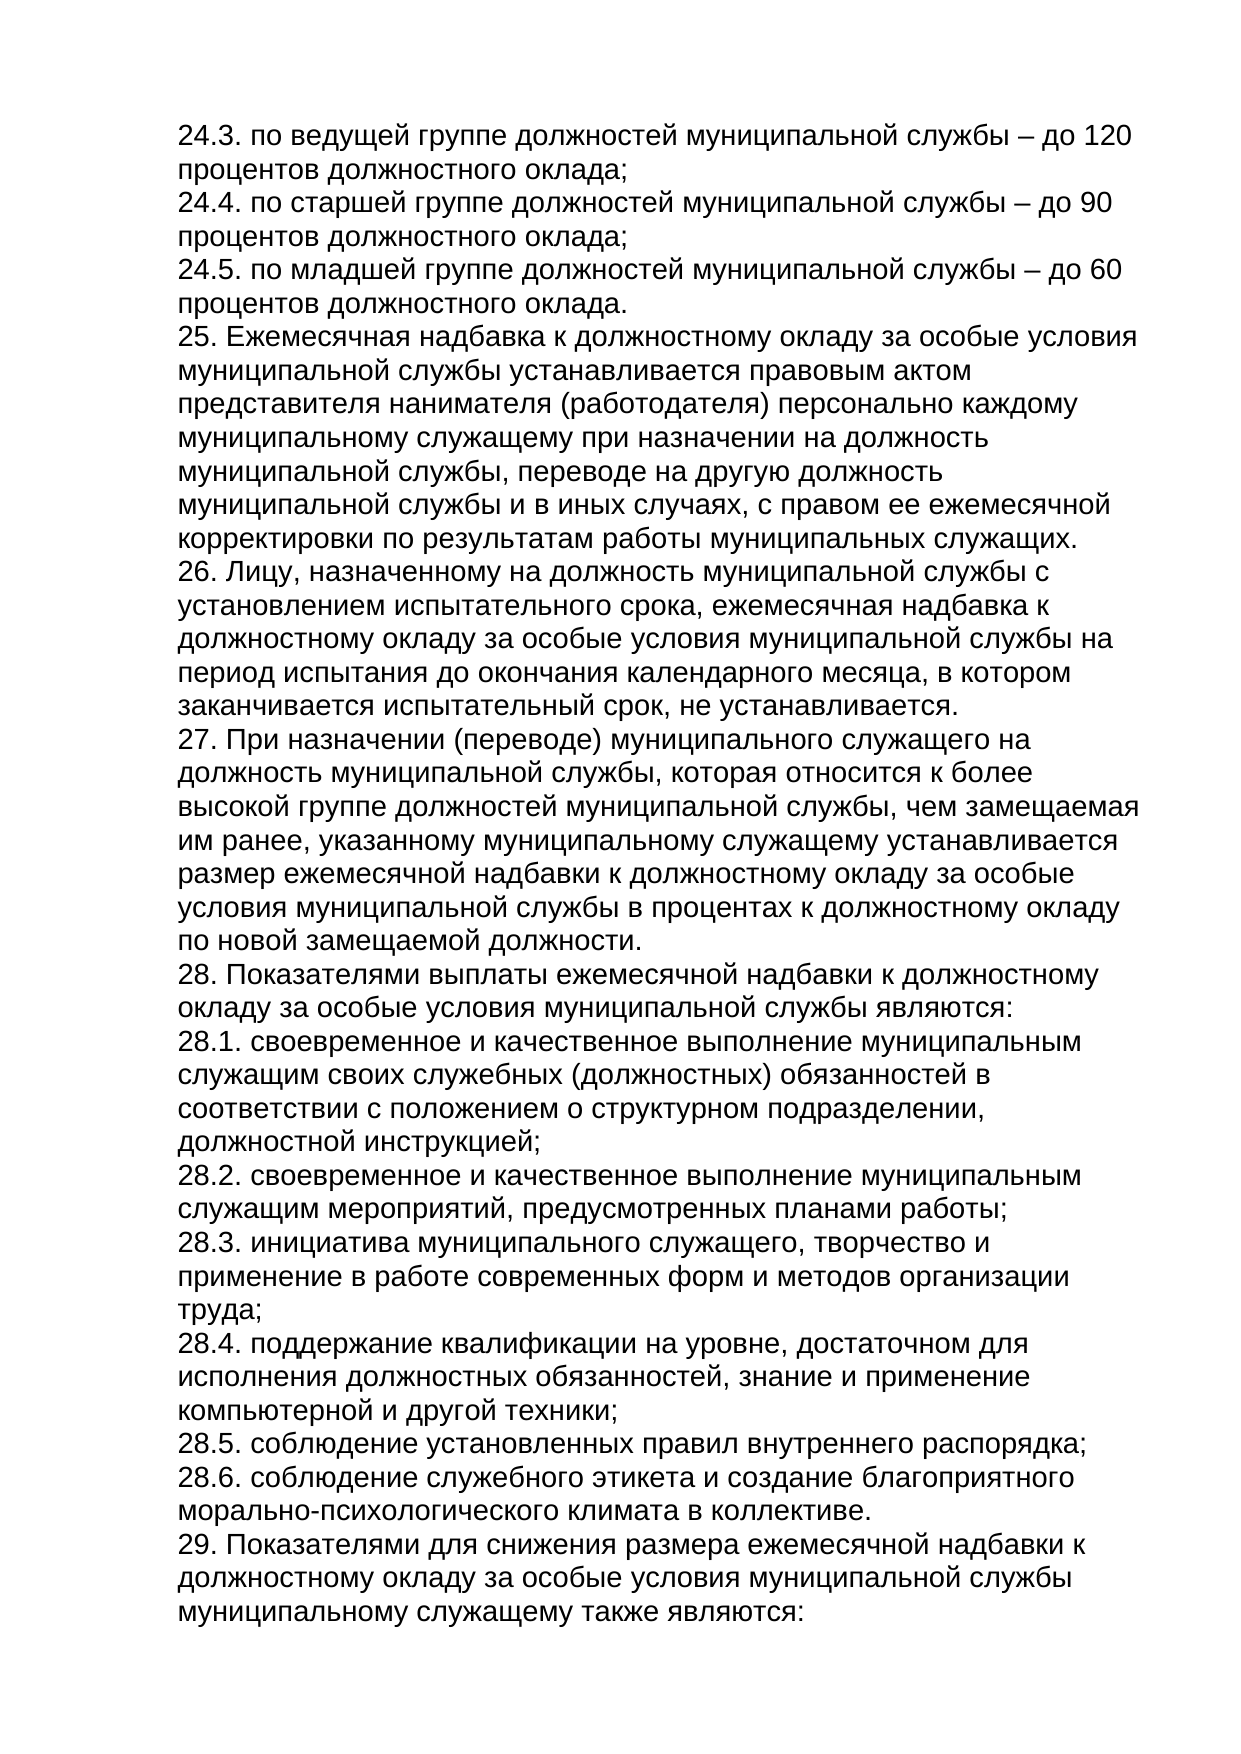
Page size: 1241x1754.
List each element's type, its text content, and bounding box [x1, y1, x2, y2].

text 24.3. по ведущей группе должностей муниципальной службы – до 120 процентов должностного оклада; [177, 118, 1152, 185]
text 27. При назначении (переводе) муниципального служащего на должность муниципальной службы, которая относится к более высокой группе должностей муниципальной службы, чем замещаемая им ранее, указанному муниципальному служащему устанавливается размер ежемесячной надбавки к должностному окладу за особые условия муниципальной службы в процентах к должностному окладу по новой замещаемой должности. [177, 722, 1152, 957]
text 28.6. соблюдение служебного этикета и создание благоприятного морально-психологического климата в коллективе. [177, 1460, 1152, 1527]
text 28. Показателями выплаты ежемесячной надбавки к должностному окладу за особые условия муниципальной службы являются: [177, 957, 1152, 1024]
text 26. Лицу, назначенному на должность муниципальной службы с установлением испытательного срока, ежемесячная надбавка к должностному окладу за особые условия муниципальной службы на период испытания до окончания календарного месяца, в котором заканчивается испытательный срок, не устанавливается. [177, 554, 1152, 722]
text 24.4. по старшей группе должностей муниципальной службы – до 90 процентов должностного оклада; [177, 185, 1152, 252]
text 28.3. инициатива муниципального служащего, творчество и применение в работе современных форм и методов организации труда; [177, 1225, 1152, 1326]
text 25. Ежемесячная надбавка к должностному окладу за особые условия муниципальной службы устанавливается правовым актом представителя нанимателя (работодателя) персонально каждому муниципальному служащему при назначении на должность муниципальной службы, переводе на другую должность муниципальной службы и в иных случаях, с правом ее ежемесячной корректировки по результатам работы муниципальных служащих. [177, 319, 1152, 554]
text 28.4. поддержание квалификации на уровне, достаточном для исполнения должностных обязанностей, знание и применение компьютерной и другой техники; [177, 1326, 1152, 1426]
text 24.5. по младшей группе должностей муниципальной службы – до 60 процентов должностного оклада. [177, 252, 1152, 319]
text 28.5. соблюдение установленных правил внутреннего распорядка; [177, 1426, 1152, 1460]
text 29. Показателями для снижения размера ежемесячной надбавки к должностному окладу за особые условия муниципальной службы муниципальному служащему также являются: [177, 1527, 1152, 1627]
text 28.2. своевременное и качественное выполнение муниципальным служащим мероприятий, предусмотренных планами работы; [177, 1158, 1152, 1225]
text 28.1. своевременное и качественное выполнение муниципальным служащим своих служебных (должностных) обязанностей в соответствии с положением о структурном подразделении, должностной инструкцией; [177, 1024, 1152, 1158]
